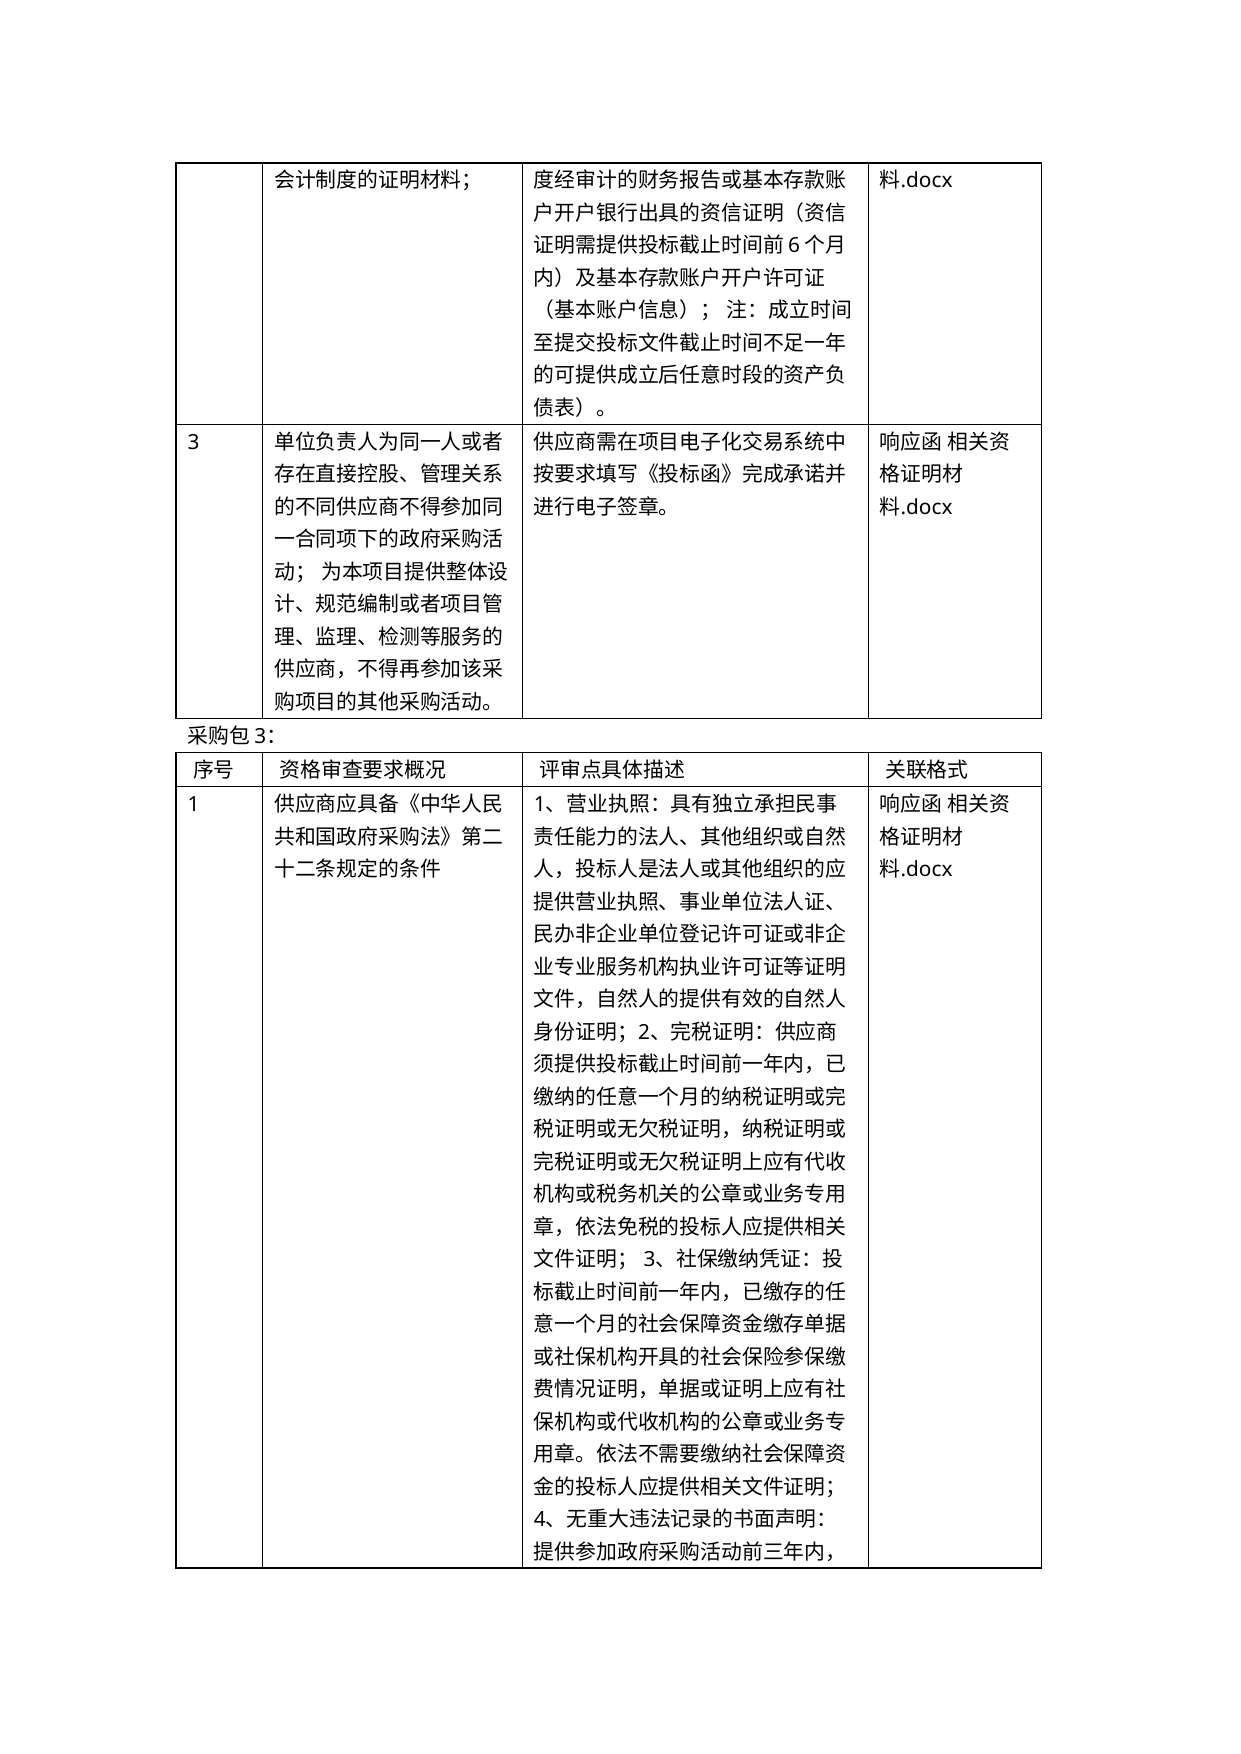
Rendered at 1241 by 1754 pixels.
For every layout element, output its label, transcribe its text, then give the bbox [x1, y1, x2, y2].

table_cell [263, 787, 522, 1567]
text 采购包3： [187, 719, 1053, 752]
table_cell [263, 164, 522, 423]
table_header 关联格式 [869, 753, 1041, 786]
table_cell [523, 787, 868, 1567]
table_cell 单位负责人为同一人或者存在直接控股、管理关系的不同供应商不得参加同一合同项下的政府采购活动； 为本项目提供整体设计、规范编制或者项目管理、监理、检测等服务的供应商，不得再参加该采购项目的其他采购活动。 [263, 425, 522, 718]
table_cell 响应函 相关资格证明材料.docx [869, 787, 1041, 1567]
table_cell 3 [177, 425, 262, 718]
table_cell 相关资格证明材料.docx [869, 164, 1041, 423]
table_header 评审点具体描述 [523, 753, 868, 786]
table_cell 1 [177, 787, 262, 1567]
table_cell 响应函 相关资格证明材料.docx [869, 425, 1041, 718]
table_header 序号 [177, 753, 262, 786]
table_cell 2 [177, 164, 262, 423]
table_cell 供应商需在项目电子化交易系统中按要求填写《投标函》完成承诺并进行电子签章。 [523, 425, 868, 718]
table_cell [523, 164, 868, 423]
table_header 资格审查要求概况 [263, 753, 522, 786]
